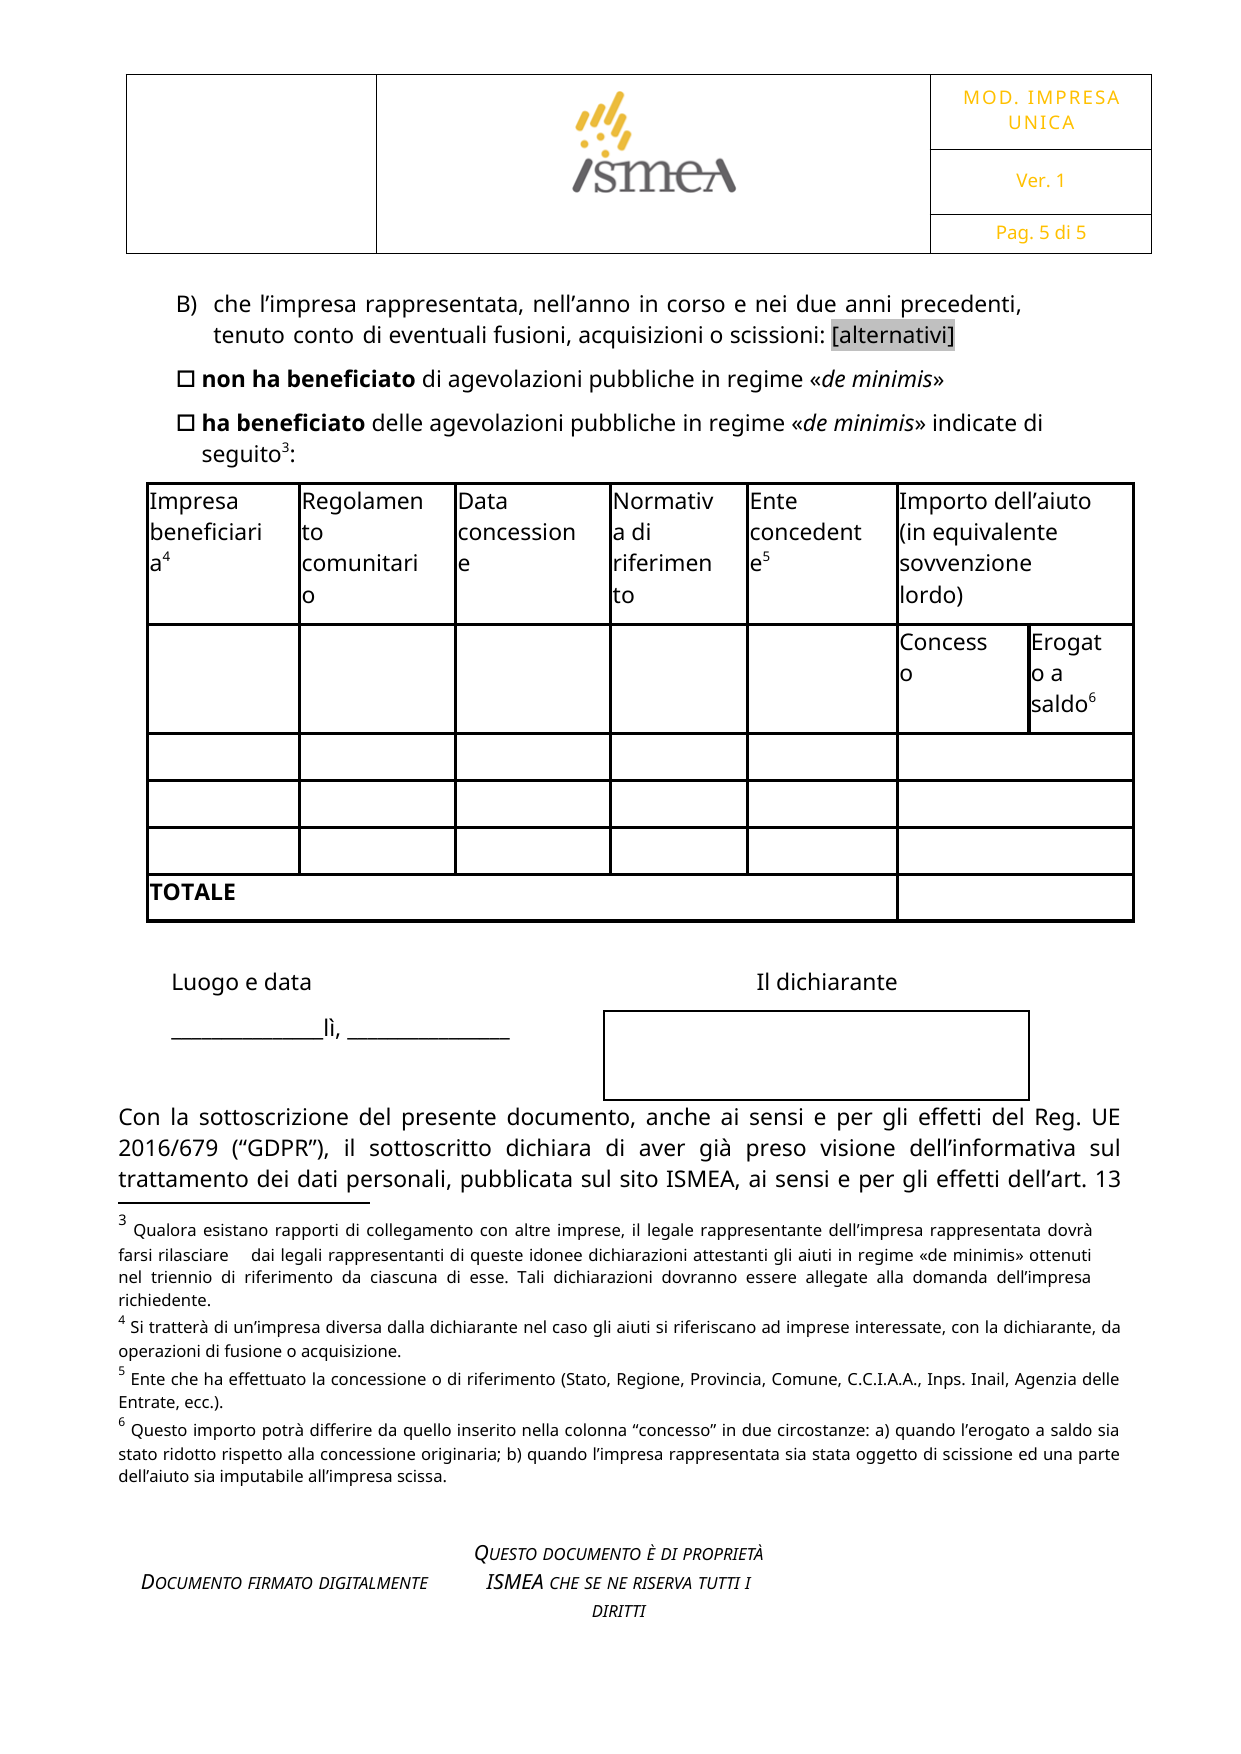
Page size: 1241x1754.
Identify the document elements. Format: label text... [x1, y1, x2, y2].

table_header Regolamento comunitario [301, 485, 454, 622]
picture [570, 89, 738, 197]
table_cell [301, 829, 454, 872]
table_cell [149, 782, 298, 826]
table_cell [457, 735, 609, 779]
table_cell [149, 626, 298, 732]
table_header Normativa di riferimento [612, 485, 746, 622]
table_cell [612, 626, 746, 732]
list non ha beneficiato di agevolazioni pubbliche in regime «de minimis» [176, 363, 1122, 394]
table_cell [612, 782, 746, 826]
list ha beneficiato delle agevolazioni pubbliche in regime «de minimis» indicate di seguito: [176, 407, 1122, 469]
table_cell [749, 829, 896, 872]
table_cell [605, 1012, 1028, 1099]
table_header Data concessione [457, 485, 609, 622]
table_header Ente concedente [749, 485, 896, 622]
table_cell [149, 829, 298, 872]
table_cell TOTALE [149, 876, 896, 919]
table_cell [457, 782, 609, 826]
table_cell [457, 626, 609, 732]
table_cell [749, 782, 896, 826]
table_cell [612, 735, 746, 779]
table_cell Concesso [899, 626, 1027, 732]
table_cell [301, 735, 454, 779]
table_cell [301, 782, 454, 826]
table_cell [899, 876, 1132, 919]
table_cell [149, 735, 298, 779]
list che l’impresa rappresentata, nell’anno in corso e nei due anni precedenti, tenuto conto di eventuali fusioni, acquisizioni o scissioni: [alternativi] [176, 288, 1094, 351]
table_header Importo dell’aiuto (in equivalente sovvenzione lordo) [899, 485, 1132, 622]
table_cell [899, 782, 1132, 826]
table_cell Erogato a saldo [1031, 626, 1132, 732]
table_cell [749, 626, 896, 732]
table_cell [612, 829, 746, 872]
table_cell _______________lì, ________________ [148, 1010, 603, 1099]
table_cell Luogo e data [148, 923, 604, 1010]
table_cell Il dichiarante [604, 923, 1029, 1010]
table_cell [301, 626, 454, 732]
table_cell [899, 735, 1132, 779]
table_cell [749, 735, 896, 779]
table_cell [457, 829, 609, 872]
table_cell [899, 829, 1132, 872]
table_header Impresa beneficiaria [149, 485, 298, 622]
